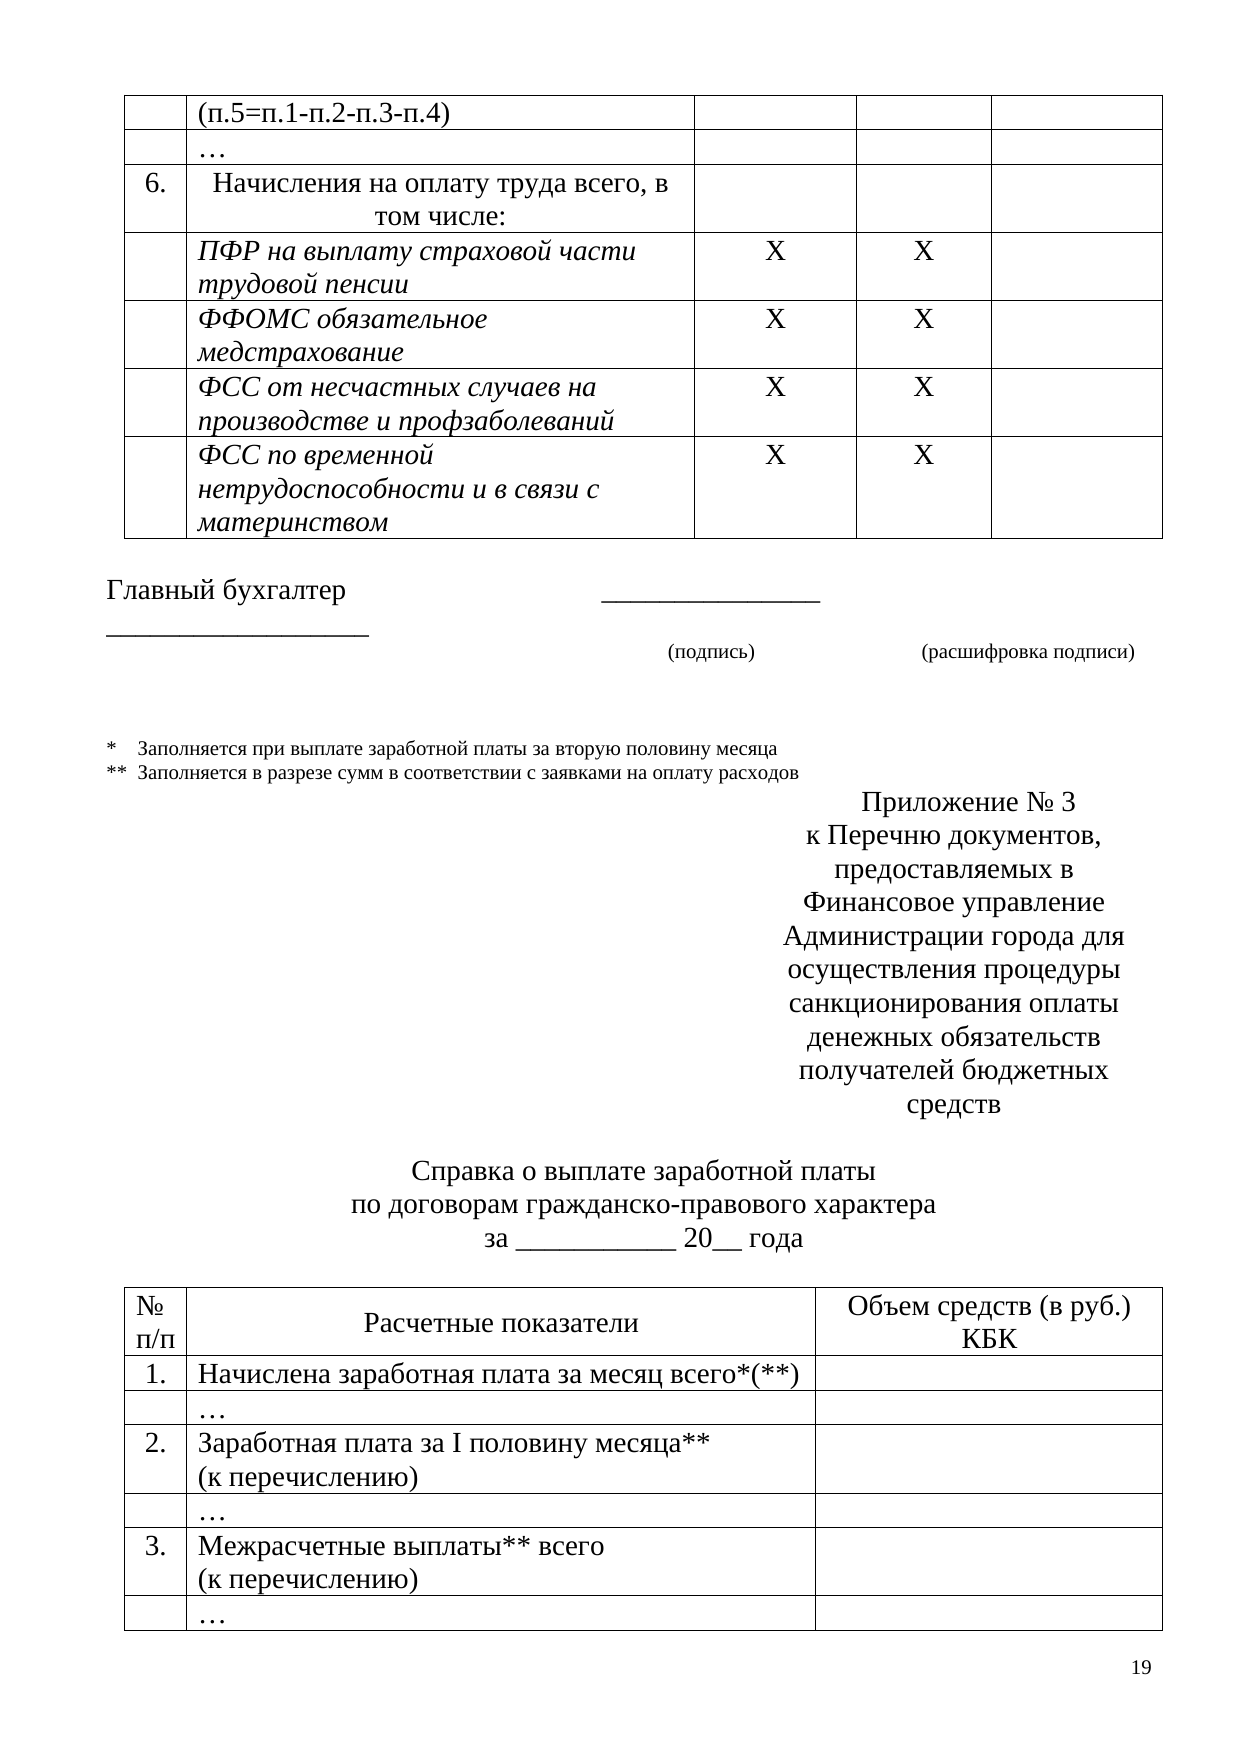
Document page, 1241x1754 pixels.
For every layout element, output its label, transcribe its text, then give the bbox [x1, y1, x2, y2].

table_cell Х [857, 301, 991, 368]
table_cell [857, 96, 991, 129]
table_cell [695, 130, 856, 164]
table_cell ФСС от несчастных случаев на производстве и профзаболеваний [187, 369, 694, 436]
table_header Расчетные показатели [187, 1288, 815, 1355]
table_cell Х [695, 437, 856, 538]
table_cell [816, 1596, 1162, 1630]
table_cell Х [857, 233, 991, 300]
table_cell ПФР на выплату страховой части трудовой пенсии [187, 233, 694, 300]
table_cell [816, 1425, 1162, 1492]
text Главный бухгалтер _______________ __________________ [106, 572, 1152, 639]
table_cell … [187, 1596, 815, 1630]
table_cell … [187, 1391, 815, 1424]
table_cell [695, 165, 856, 232]
table_cell 5. [125, 96, 186, 129]
table_cell [992, 165, 1162, 232]
table_cell [125, 1391, 186, 1424]
text к Перечню документов, предоставляемых в Финансовое управление Администрации города для осуществления процедуры санкционирования оплаты денежных обязательств получателей бюджетных средств [756, 817, 1152, 1119]
table_cell … [187, 1494, 815, 1527]
table_cell 6. [125, 165, 186, 232]
table_cell [125, 233, 186, 300]
table_cell Х [695, 369, 856, 436]
table_cell 3. [125, 1528, 186, 1595]
table_cell [992, 437, 1162, 538]
table_cell Х [695, 233, 856, 300]
text ** Заполняется в разрезе сумм в соответствии с заявками на оплату расходов [106, 760, 1152, 784]
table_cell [187, 96, 694, 129]
table_cell [125, 301, 186, 368]
text по договорам гражданско-правового характера [136, 1186, 1152, 1220]
text Справка о выплате заработной платы [136, 1153, 1152, 1186]
table_cell [125, 437, 186, 538]
text * Заполняется при выплате заработной платы за вторую половину месяца [106, 736, 1152, 760]
table_cell [816, 1391, 1162, 1424]
text (подпись) (расшифровка подписи) [106, 639, 1152, 663]
table_header № п/п [125, 1288, 186, 1355]
table_cell [816, 1528, 1162, 1595]
table_cell … [187, 130, 694, 164]
table_header Объем средств (в руб.) КБК [816, 1288, 1162, 1355]
table_cell [992, 369, 1162, 436]
table_cell Начислена заработная плата за месяц всего*(**) [187, 1356, 815, 1390]
text Приложение № 3 [786, 784, 1152, 817]
table_cell [125, 1494, 186, 1527]
table_cell [816, 1356, 1162, 1390]
table_cell Межрасчетные выплаты** всего (к перечислению) [187, 1528, 815, 1595]
table_cell [992, 301, 1162, 368]
table_cell Х [857, 369, 991, 436]
table_cell Х [857, 437, 991, 538]
table_cell 2. [125, 1425, 186, 1492]
table_cell [992, 233, 1162, 300]
text за ___________ 20__ года [136, 1220, 1152, 1253]
table_cell [125, 130, 186, 164]
table_cell [125, 369, 186, 436]
table_cell ФФОМС обязательное медстрахование [187, 301, 694, 368]
table_cell [992, 96, 1162, 129]
table_cell 1. [125, 1356, 186, 1390]
table_cell ФСС по временной нетрудоспособности и в связи с материнством [187, 437, 694, 538]
table_cell [816, 1494, 1162, 1527]
table_cell [125, 1596, 186, 1630]
table_cell [695, 96, 856, 129]
table_cell Начисления на оплату труда всего, в том числе: [187, 165, 694, 232]
table_cell [857, 165, 991, 232]
table_cell Х [695, 301, 856, 368]
table_cell [992, 130, 1162, 164]
table_cell [857, 130, 991, 164]
table_cell Заработная плата за I половину месяца** (к перечислению) [187, 1425, 815, 1492]
